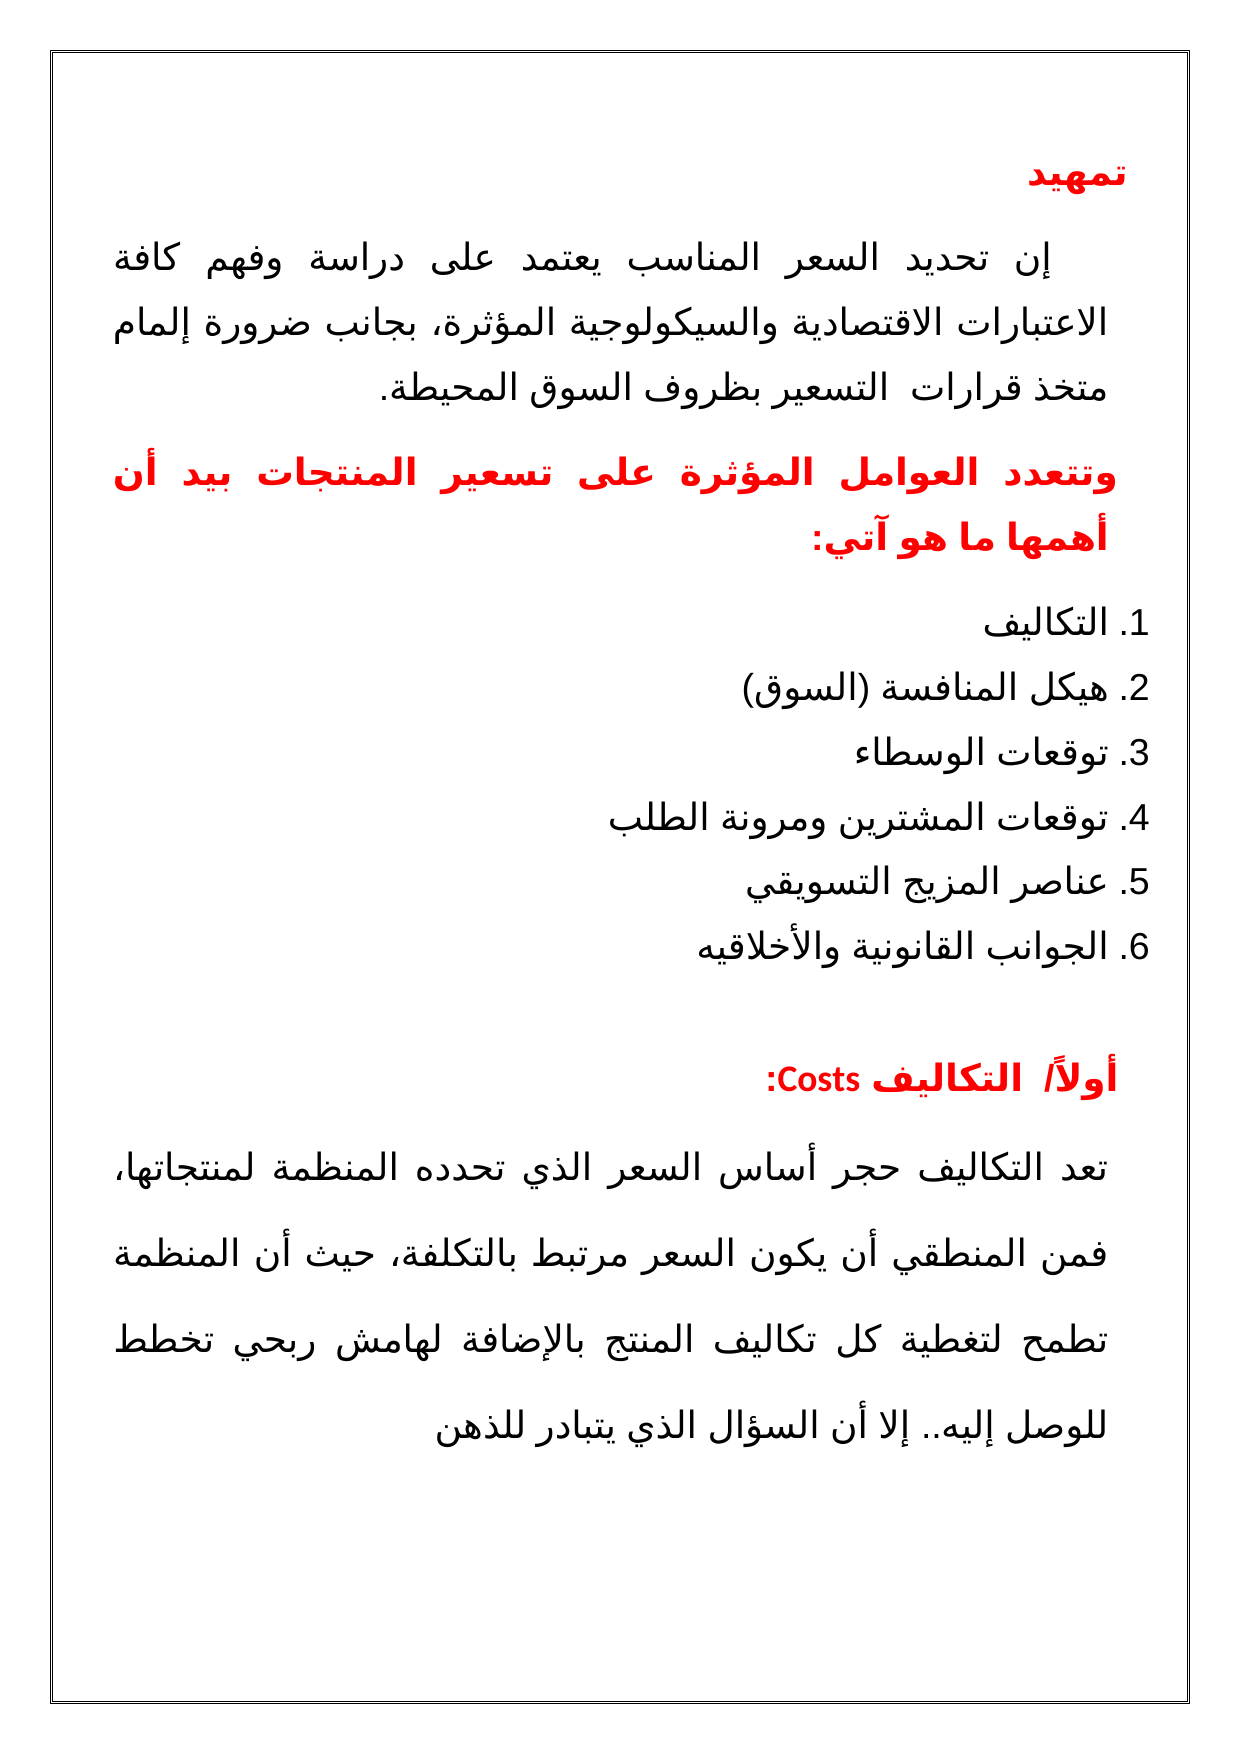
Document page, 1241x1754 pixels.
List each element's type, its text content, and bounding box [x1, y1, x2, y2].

list الجوانب القانونية والأخلاقيه [112, 924, 1118, 967]
list توقعات المشترين ومرونة الطلب [112, 795, 1118, 838]
list عناصر المزيج التسويقي [112, 859, 1118, 902]
text أولاً/ التكاليف Costs: [112, 1055, 1118, 1101]
list توقعات الوسطاء [112, 730, 1118, 773]
text وتتعدد العوامل المؤثرة على تسعير المنتجات بيد أن أهمها ما هو آتي: [112, 450, 1118, 558]
list التكاليف [112, 601, 1118, 644]
list هيكل المنافسة (السوق) [112, 665, 1118, 708]
text تمهيد [112, 150, 1128, 193]
text تعد التكاليف حجر أساس السعر الذي تحدده المنظمة لمنتجاتها، فمن المنطقي أن يكون السعر مرتبط بالتكلفة، حيث أن المنظمة تطمح لتغطية كل تكاليف المنتج بالإضافة لهامش ربحي تخطط للوصل إليه.. إلا أن السؤال الذي يتبادر للذهن [112, 1145, 1118, 1447]
text إن تحديد السعر المناسب يعتمد على دراسة وفهم كافة الاعتبارات الاقتصادية والسيكولوجية المؤثرة، بجانب ضرورة إلمام متخذ قرارات التسعير بظروف السوق المحيطة. [112, 236, 1118, 408]
